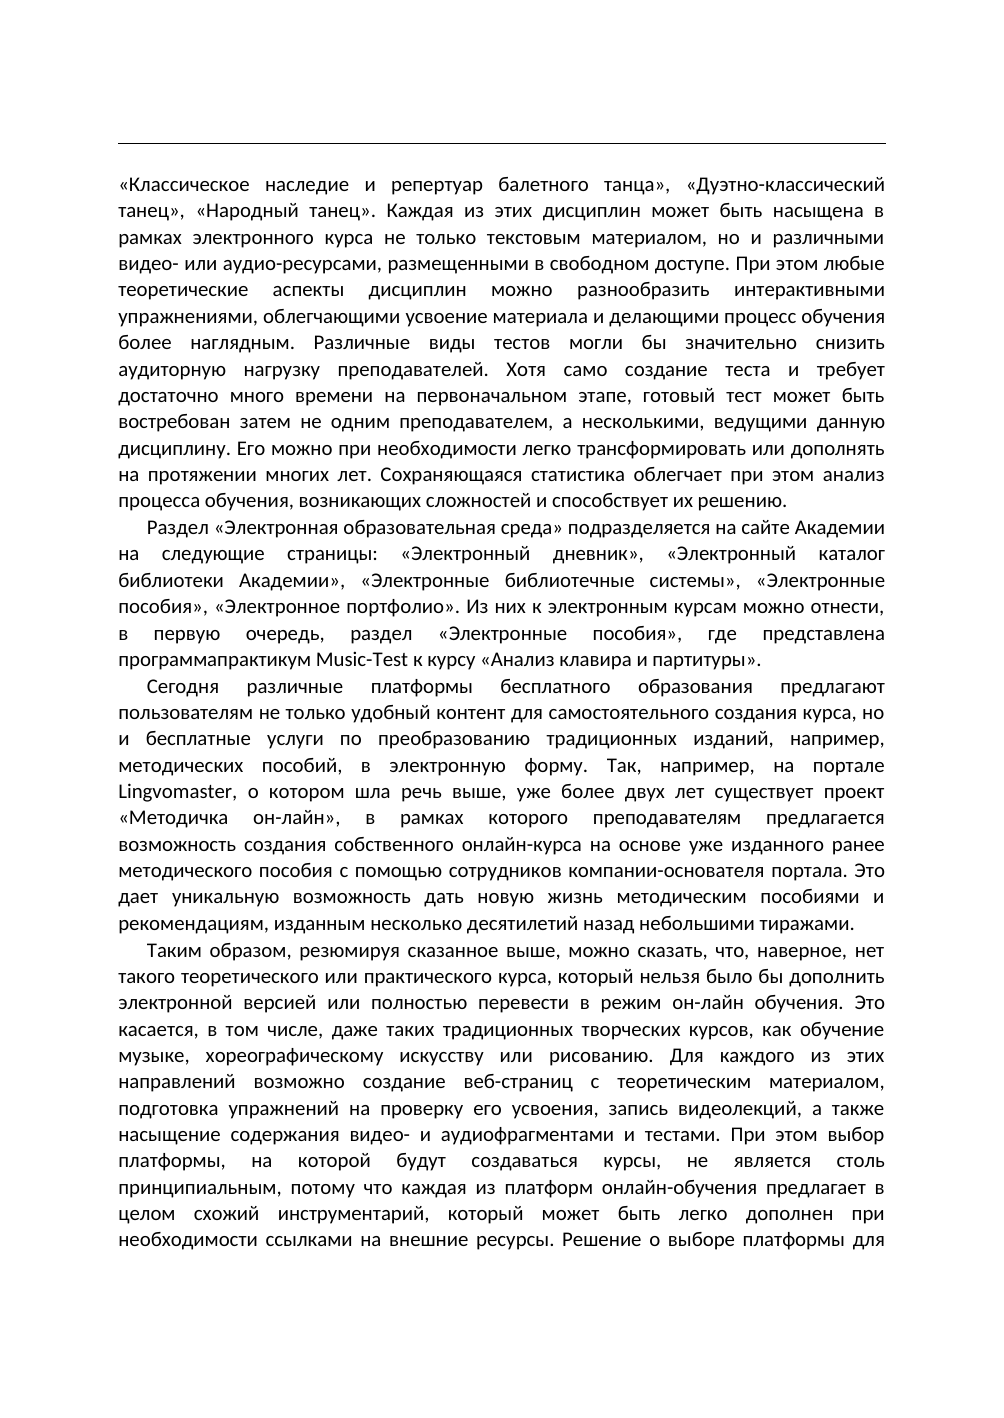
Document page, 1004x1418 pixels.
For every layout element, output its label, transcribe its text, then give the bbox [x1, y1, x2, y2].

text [118, 937, 886, 1252]
text Раздел «Электронная образовательная среда» подразделяется на сайте Академии на следующие страницы: «Электронный дневник», «Электронный каталог библиотеки Академии», «Электронные библиотечные системы», «Электронные пособия», «Электронное портфолио». Из них к электронным курсам можно отнести, в первую очередь, раздел «Электронные пособия», где представлена программапрактикум Music-Test к курсу «Анализ клавира и партитуры». [118, 514, 886, 671]
text Сегодня различные платформы бесплатного образования предлагают пользователям не только удобный контент для самостоятельного создания курса, но и бесплатные услуги по преобразованию традиционных изданий, например, методических пособий, в электронную форму. Так, например, на портале Lingvomaster, о котором шла речь выше, уже более двух лет существует проект «Методичка он-лайн», в рамках которого преподавателям предлагается возможность создания собственного онлайн-курса на основе уже изданного ранее методического пособия с помощью сотрудников компании-основателя портала. Это дает уникальную возможность дать новую жизнь методическим пособиями и рекомендациям, изданным несколько десятилетий назад небольшими тиражами. [118, 673, 886, 935]
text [118, 171, 886, 513]
